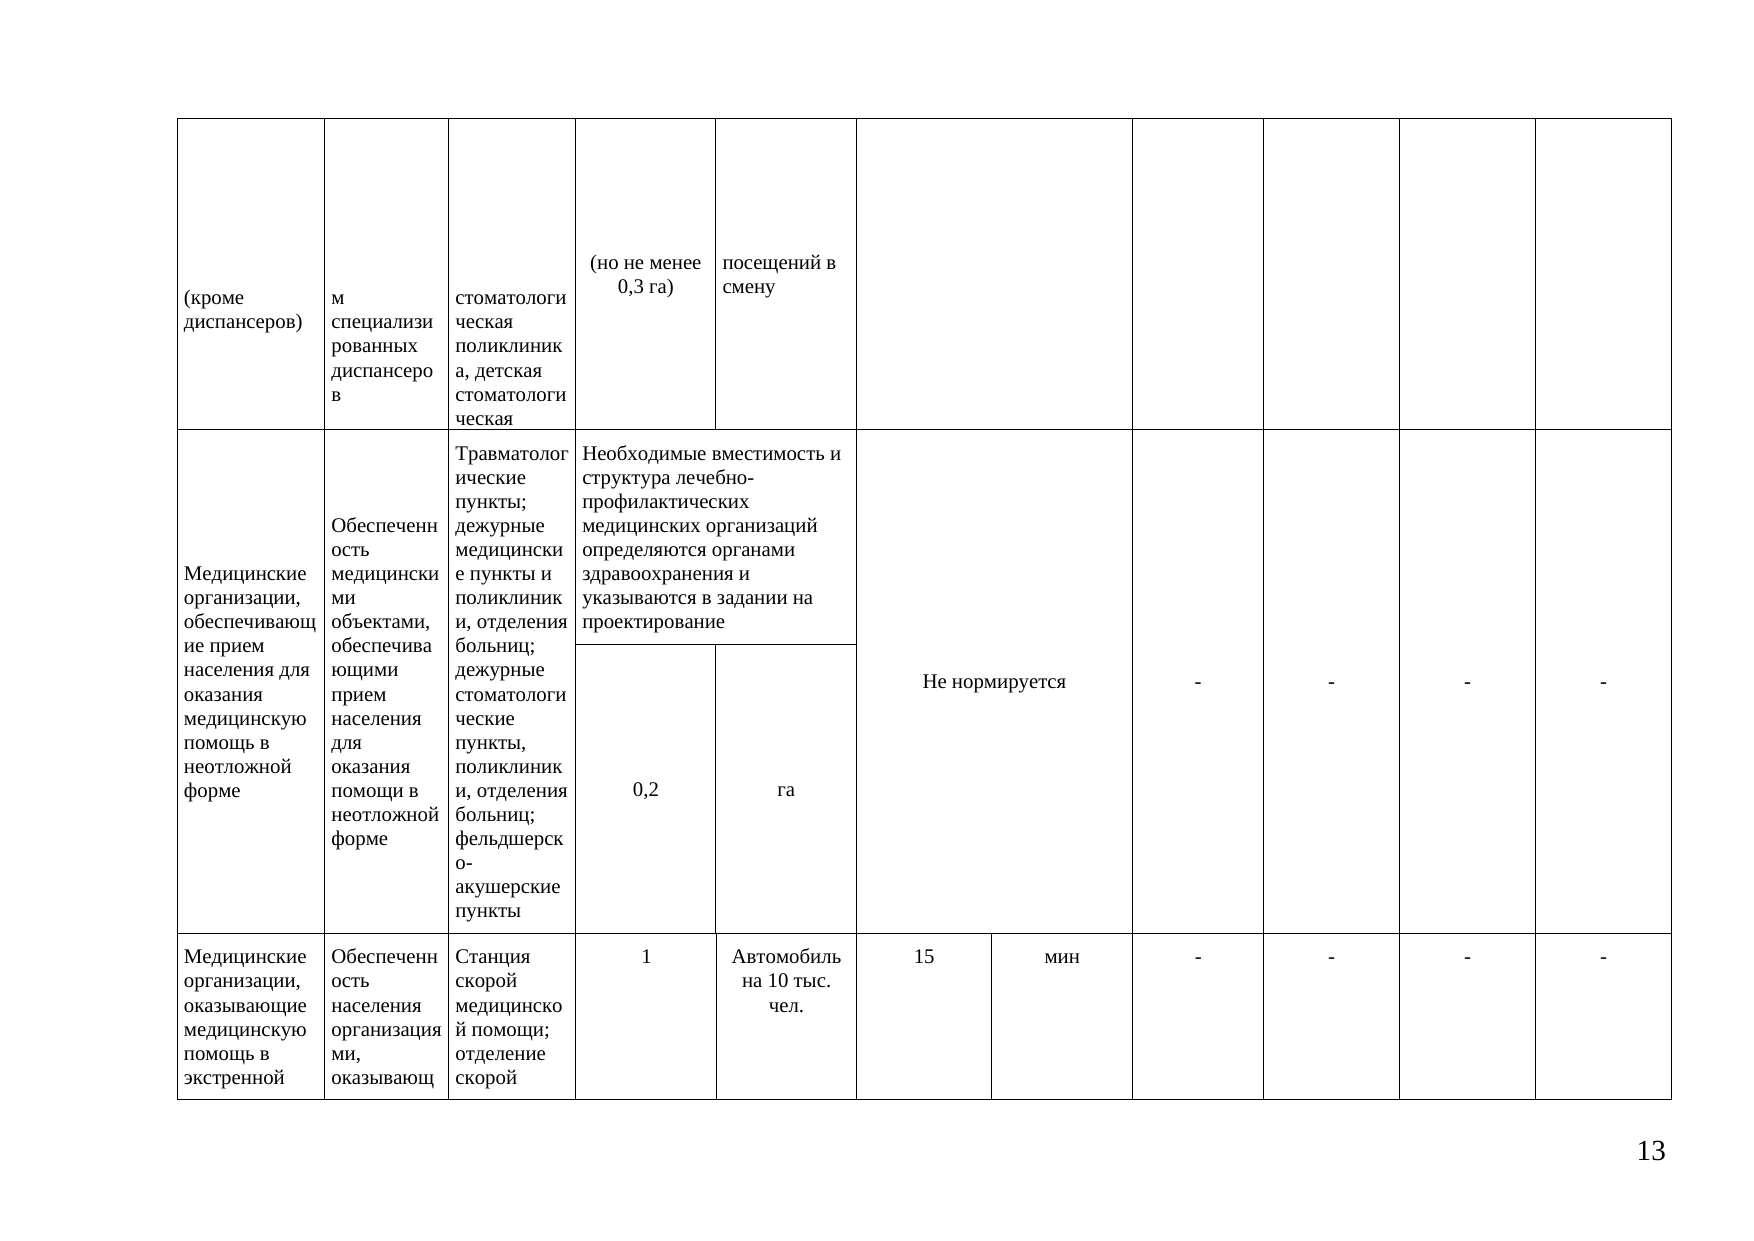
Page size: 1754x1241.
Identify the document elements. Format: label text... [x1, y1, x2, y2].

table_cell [449, 934, 575, 1099]
table_cell - [1400, 934, 1535, 1099]
table_cell - [1133, 934, 1263, 1099]
table_cell Не нормируется [857, 430, 1132, 933]
table_cell - [1264, 430, 1399, 933]
table_cell 15 [857, 934, 991, 1099]
table_cell Медицинские организации, обеспечивающие прием населения для оказания медицинскую помощь в неотложной форме [178, 430, 324, 933]
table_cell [716, 119, 856, 429]
table_cell Обеспеченность медицинскими объектами, обеспечивающими прием населения для оказания помощи в неотложной форме [325, 430, 448, 933]
table_cell - [1400, 430, 1535, 933]
table_cell Травматологические пункты; дежурные медицинские пункты и поликлиники, отделения больниц; дежурные стоматологические пункты, поликлиники, отделения больниц; фельдшерско-акушерские пункты [449, 430, 575, 933]
table_cell Необходимые вместимость и структура лечебно-профилактических медицинских организаций определяются органами здравоохранения и указываются в задании на проектирование [576, 430, 856, 644]
table_cell мин [992, 934, 1132, 1099]
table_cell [576, 119, 715, 429]
table_cell - [1133, 430, 1263, 933]
table_cell га [716, 645, 856, 933]
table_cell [717, 934, 856, 1099]
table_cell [325, 934, 448, 1099]
table_cell - [1264, 934, 1399, 1099]
table_cell - [1536, 934, 1671, 1099]
table_cell - [1536, 430, 1671, 933]
table_cell 0,2 [576, 645, 715, 933]
table_cell 1 [576, 934, 716, 1099]
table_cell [178, 934, 324, 1099]
